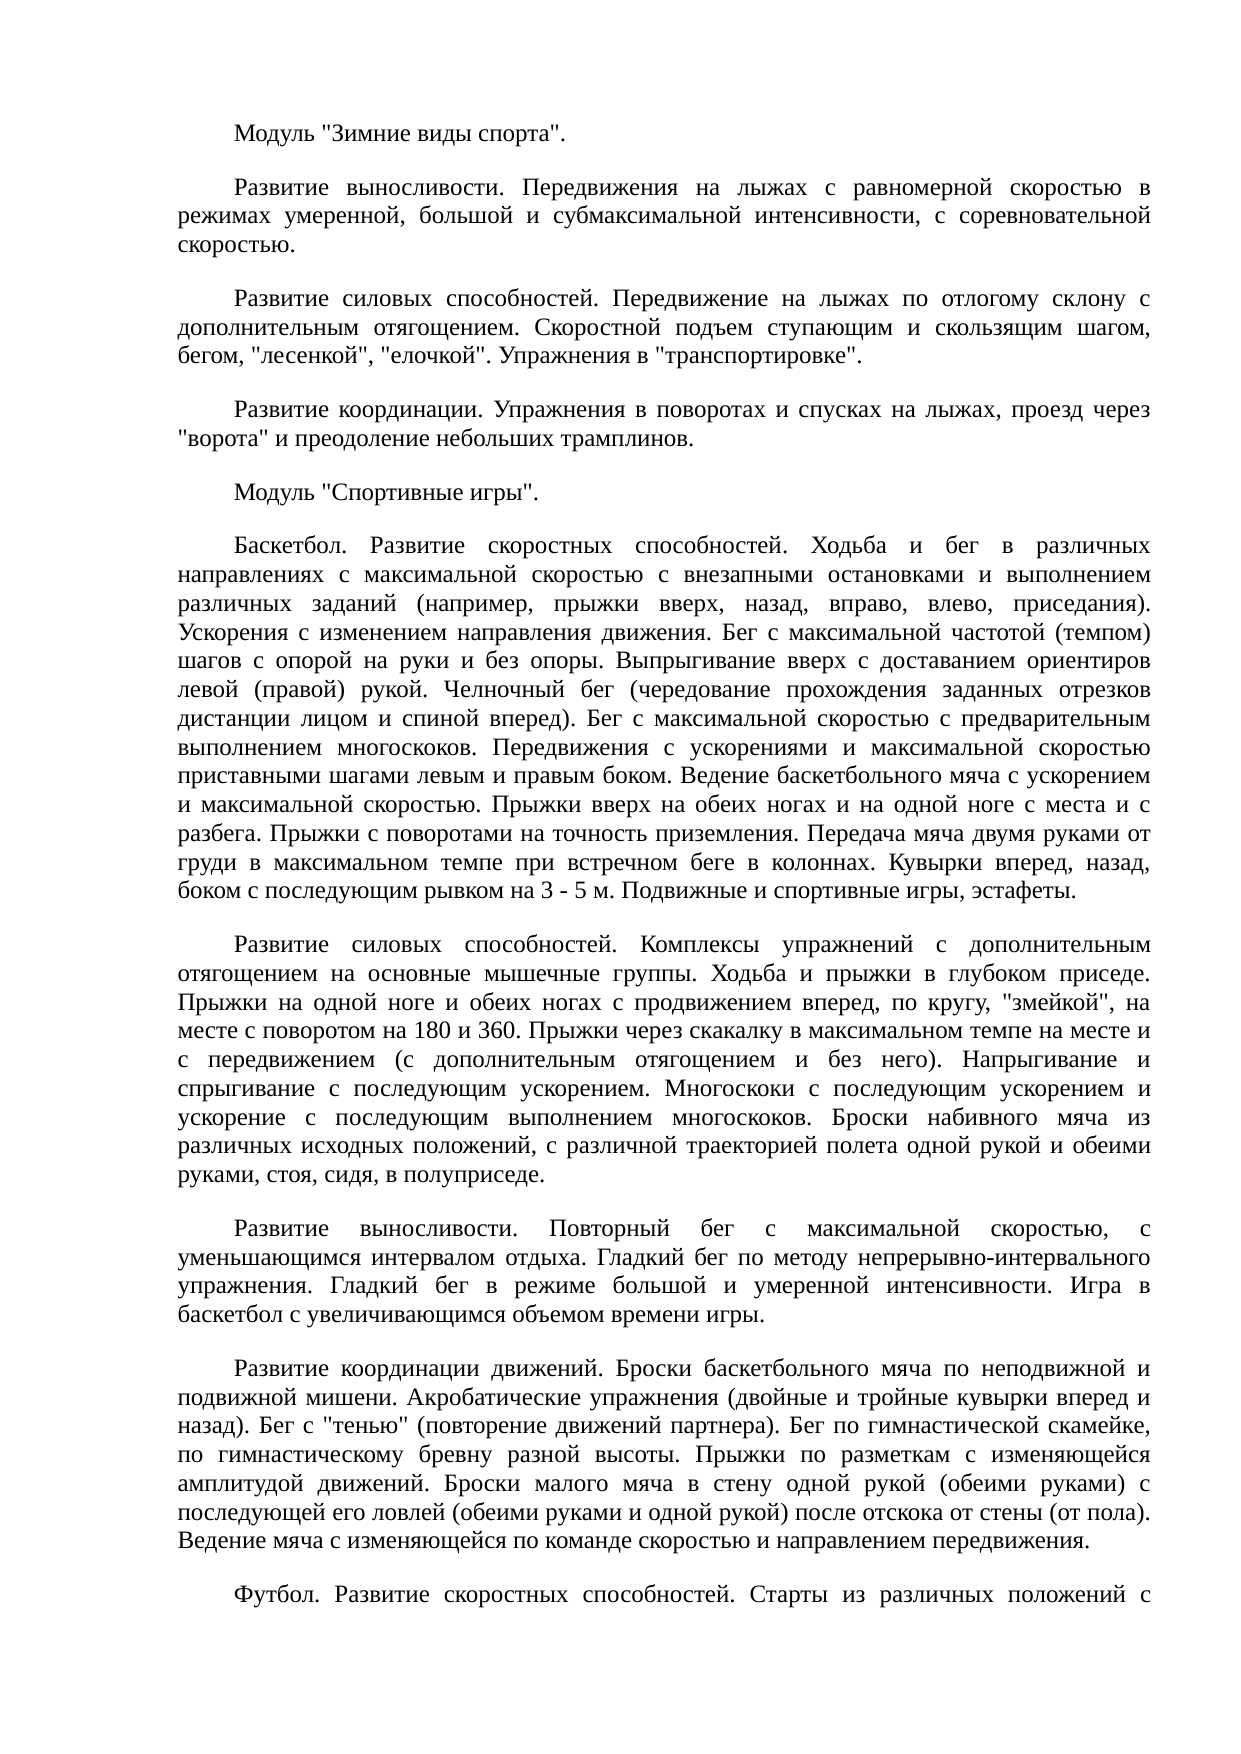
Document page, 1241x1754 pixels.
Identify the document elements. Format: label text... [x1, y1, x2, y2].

text Модуль "Зимние виды спорта". [177, 118, 1152, 147]
text Развитие выносливости. Передвижения на лыжах с равномерной скоростью в режимах умеренной, большой и субмаксимальной интенсивности, с соревновательной скоростью. [177, 172, 1152, 258]
text Развитие координации движений. Броски баскетбольного мяча по неподвижной и подвижной мишени. Акробатические упражнения (двойные и тройные кувырки вперед и назад). Бег с "тенью" (повторение движений партнера). Бег по гимнастической скамейке, по гимнастическому бревну разной высоты. Прыжки по разметкам с изменяющейся амплитудой движений. Броски малого мяча в стену одной рукой (обеими руками) с последующей его ловлей (обеими руками и одной рукой) после отскока от стены (от пола). Ведение мяча с изменяющейся по команде скоростью и направлением передвижения. [177, 1353, 1152, 1554]
text Развитие координации. Упражнения в поворотах и спусках на лыжах, проезд через "ворота" и преодоление небольших трамплинов. [177, 394, 1152, 452]
text Развитие силовых способностей. Передвижение на лыжах по отлогому склону с дополнительным отягощением. Скоростной подъем ступающим и скользящим шагом, бегом, "лесенкой", "елочкой". Упражнения в "транспортировке". [177, 283, 1152, 369]
text Баскетбол. Развитие скоростных способностей. Ходьба и бег в различных направлениях с максимальной скоростью с внезапными остановками и выполнением различных заданий (например, прыжки вверх, назад, вправо, влево, приседания). Ускорения с изменением направления движения. Бег с максимальной частотой (темпом) шагов с опорой на руки и без опоры. Выпрыгивание вверх с доставанием ориентиров левой (правой) рукой. Челночный бег (чередование прохождения заданных отрезков дистанции лицом и спиной вперед). Бег с максимальной скоростью с предварительным выполнением многоскоков. Передвижения с ускорениями и максимальной скоростью приставными шагами левым и правым боком. Ведение баскетбольного мяча с ускорением и максимальной скоростью. Прыжки вверх на обеих ногах и на одной ноге с места и с разбега. Прыжки с поворотами на точность приземления. Передача мяча двумя руками от груди в максимальном темпе при встречном беге в колоннах. Кувырки вперед, назад, боком с последующим рывком на 3 - 5 м. Подвижные и спортивные игры, эстафеты. [177, 531, 1152, 904]
text Развитие выносливости. Повторный бег с максимальной скоростью, с уменьшающимся интервалом отдыха. Гладкий бег по методу непрерывно-интервального упражнения. Гладкий бег в режиме большой и умеренной интенсивности. Игра в баскетбол с увеличивающимся объемом времени игры. [177, 1213, 1152, 1328]
text Модуль "Спортивные игры". [177, 477, 1152, 506]
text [177, 1579, 1152, 1608]
text Развитие силовых способностей. Комплексы упражнений с дополнительным отягощением на основные мышечные группы. Ходьба и прыжки в глубоком приседе. Прыжки на одной ноге и обеих ногах с продвижением вперед, по кругу, "змейкой", на месте с поворотом на 180 и 360. Прыжки через скакалку в максимальном темпе на месте и с передвижением (с дополнительным отягощением и без него). Напрыгивание и спрыгивание с последующим ускорением. Многоскоки с последующим ускорением и ускорение с последующим выполнением многоскоков. Броски набивного мяча из различных исходных положений, с различной траекторией полета одной рукой и обеими руками, стоя, сидя, в полуприседе. [177, 929, 1152, 1188]
